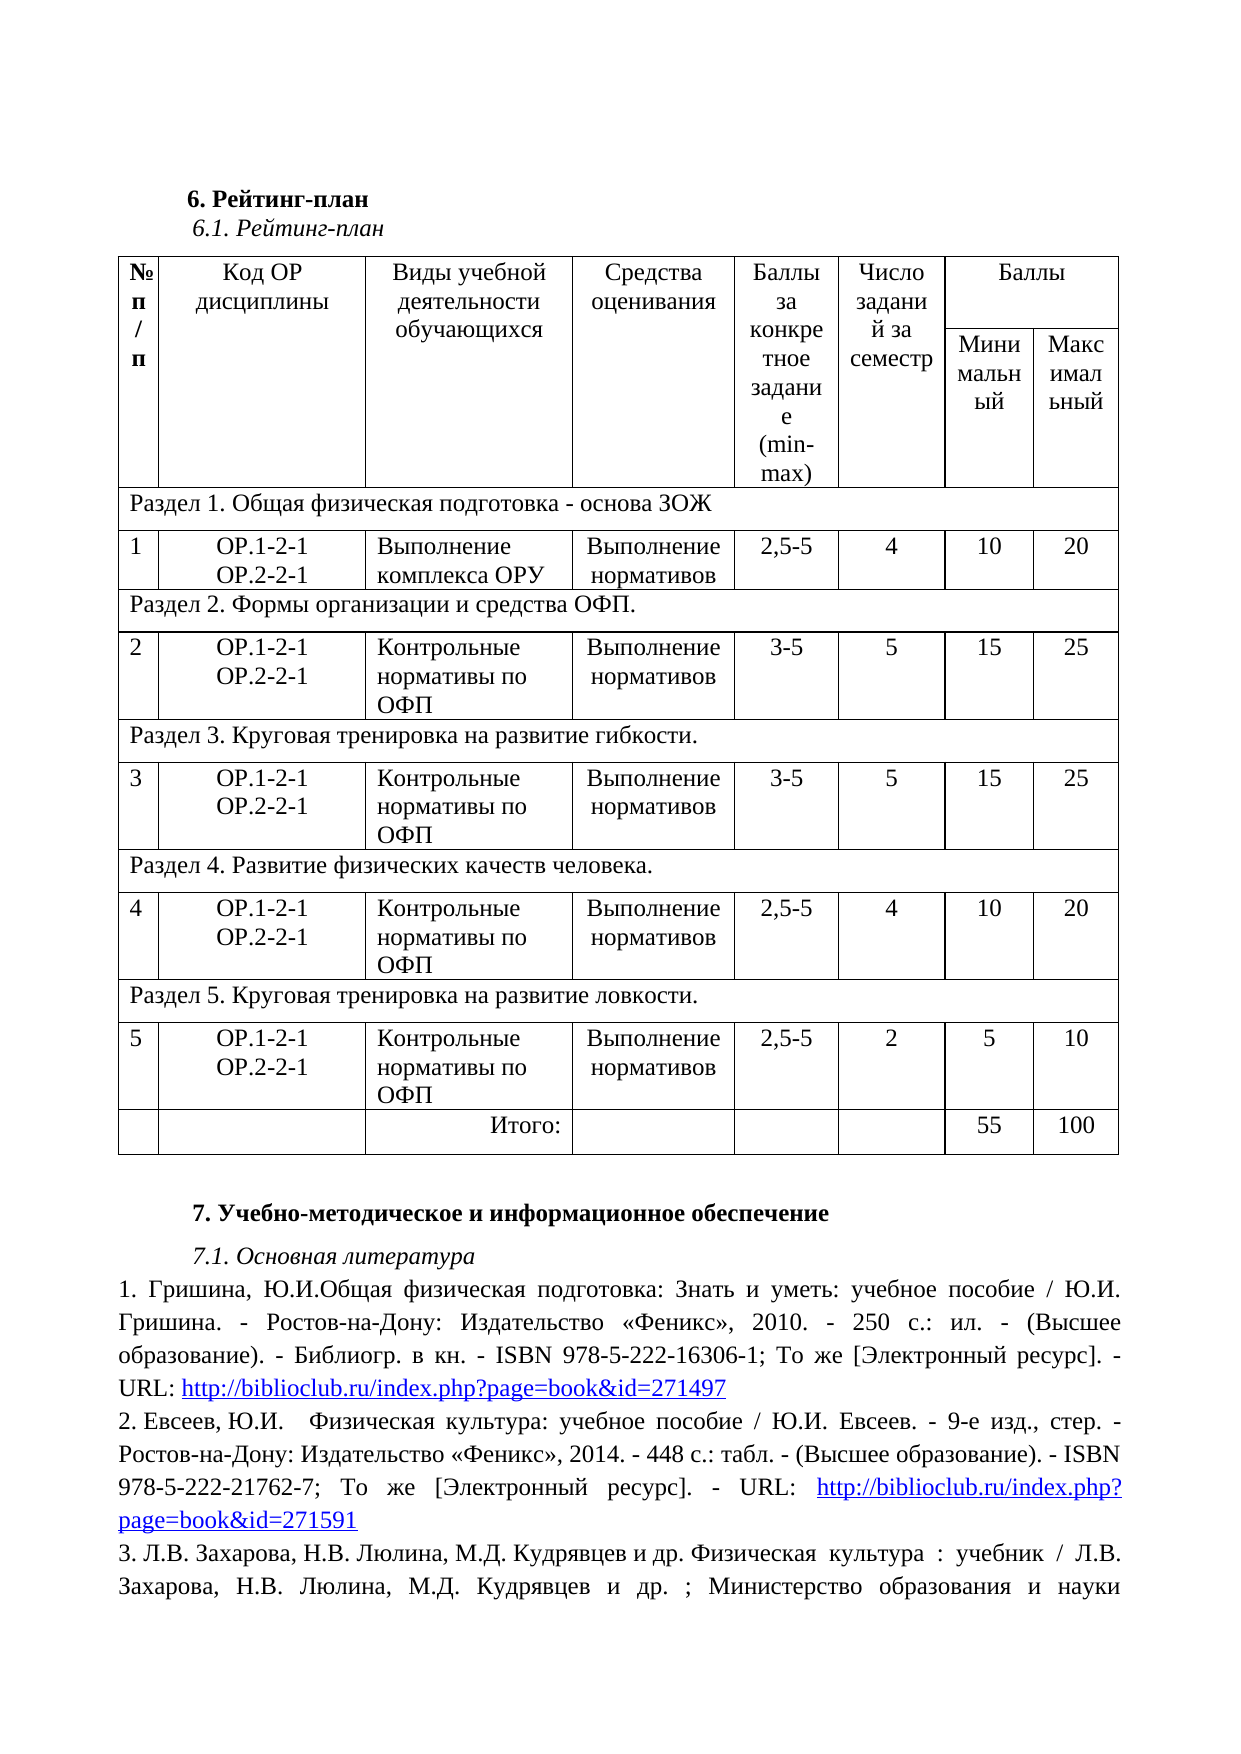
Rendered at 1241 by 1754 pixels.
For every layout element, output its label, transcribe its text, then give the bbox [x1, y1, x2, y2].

table_cell [735, 1110, 838, 1153]
table_cell Контрольные нормативы по ОФП [366, 633, 572, 719]
table_cell 10 [946, 893, 1033, 979]
table_header Число заданий за семестр [839, 257, 944, 487]
table_cell 1 [119, 531, 158, 588]
table_cell Выполнение нормативов [573, 1023, 734, 1109]
table_cell 20 [1034, 893, 1118, 979]
table_cell 55 [946, 1110, 1033, 1153]
table_cell 15 [946, 763, 1033, 849]
table_cell 5 [946, 1023, 1033, 1109]
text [118, 1538, 1122, 1600]
table_cell Выполнение нормативов [573, 893, 734, 979]
table_cell 5 [119, 1023, 158, 1109]
table_cell 100 [1034, 1110, 1118, 1153]
table_cell [573, 1110, 734, 1153]
table_cell 20 [1034, 531, 1118, 588]
table_cell 2 [119, 633, 158, 719]
table_cell Раздел 2. Формы организации и средства ОФП. [119, 590, 1118, 631]
table_cell Минимальный [946, 329, 1033, 487]
table_cell Контрольные нормативы по ОФП [366, 1023, 572, 1109]
table_cell 5 [839, 633, 944, 719]
table_cell ОР.1-2-1 ОР.2-2-1 [159, 893, 365, 979]
table_cell Контрольные нормативы по ОФП [366, 763, 572, 849]
table_cell 15 [946, 633, 1033, 719]
table_cell 3 [119, 763, 158, 849]
table_cell 3-5 [735, 763, 838, 849]
table_cell Раздел 4. Развитие физических качеств человека. [119, 850, 1118, 892]
table_cell 25 [1034, 633, 1118, 719]
table_cell [119, 1110, 158, 1153]
text 7. Учебно-методическое и информационное обеспечение [118, 1198, 1122, 1226]
table_cell ОР.1-2-1 ОР.2-2-1 [159, 763, 365, 849]
text 6. Рейтинг-план [118, 184, 1122, 213]
table_cell Раздел 1. Общая физическая подготовка - основа ЗОЖ [119, 488, 1118, 530]
table_cell ОР.1-2-1 ОР.2-2-1 [159, 1023, 365, 1109]
table_cell Раздел 5. Круговая тренировка на развитие ловкости. [119, 980, 1118, 1022]
table_cell 4 [839, 531, 944, 588]
table_cell Максимальный [1034, 329, 1118, 487]
table_cell 5 [839, 763, 944, 849]
text 7.1. Основная литература [118, 1241, 1122, 1269]
table_header Средства оценивания [573, 257, 734, 487]
table_cell [159, 1110, 365, 1153]
table_cell ОР.1-2-1 ОР.2-2-1 [159, 633, 365, 719]
table_cell 3-5 [735, 633, 838, 719]
table_cell Выполнение комплекса ОРУ [366, 531, 572, 588]
text 1. Гришина, Ю.И.Общая физическая подготовка: Знать и уметь: учебное пособие / Ю.И. Гришина. - Ростов-на-Дону: Издательство «Феникс», 2010. - 250 с.: ил. - (Высшее образование). - Библиогр. в кн. - ISBN 978-5-222-16306-1; То же [Электронный ресурс]. - URL: http://biblioclub.ru/index.php?page=book&id=271497 [118, 1274, 1122, 1402]
table_cell 25 [1034, 763, 1118, 849]
table_header № п/п [119, 257, 158, 487]
table_cell Выполнение нормативов [573, 633, 734, 719]
table_cell Контрольные нормативы по ОФП [366, 893, 572, 979]
table_cell 2,5-5 [735, 531, 838, 588]
table_cell 2,5-5 [735, 1023, 838, 1109]
table_cell 10 [946, 531, 1033, 588]
table_cell 10 [1034, 1023, 1118, 1109]
table_header Код ОР дисциплины [159, 257, 365, 487]
table_cell 4 [119, 893, 158, 979]
table_cell Выполнение нормативов [573, 531, 734, 588]
text 6.1. Рейтинг-план [118, 213, 1122, 242]
table_header Баллы [946, 257, 1118, 328]
table_header Баллы за конкретное задание (min-max) [735, 257, 838, 487]
table_cell 4 [839, 893, 944, 979]
table_cell 2,5-5 [735, 893, 838, 979]
table_cell [839, 1110, 944, 1153]
text 2. Евсеев, Ю.И. Физическая культура: учебное пособие / Ю.И. Евсеев. - 9-е изд., стер. - Ростов-на-Дону: Издательство «Феникс», 2014. - 448 с.: табл. - (Высшее образование). - ISBN 978-5-222-21762-7; То же [Электронный ресурс]. - URL: http://biblioclub.ru/index.php?page=book&id=271591 [118, 1406, 1122, 1534]
table_cell Раздел 3. Круговая тренировка на развитие гибкости. [119, 720, 1118, 762]
table_cell Итого: [366, 1110, 572, 1153]
table_cell 2 [839, 1023, 944, 1109]
table_header Виды учебной деятельности обучающихся [366, 257, 572, 487]
table_cell Выполнение нормативов [573, 763, 734, 849]
table_cell ОР.1-2-1 ОР.2-2-1 [159, 531, 365, 588]
